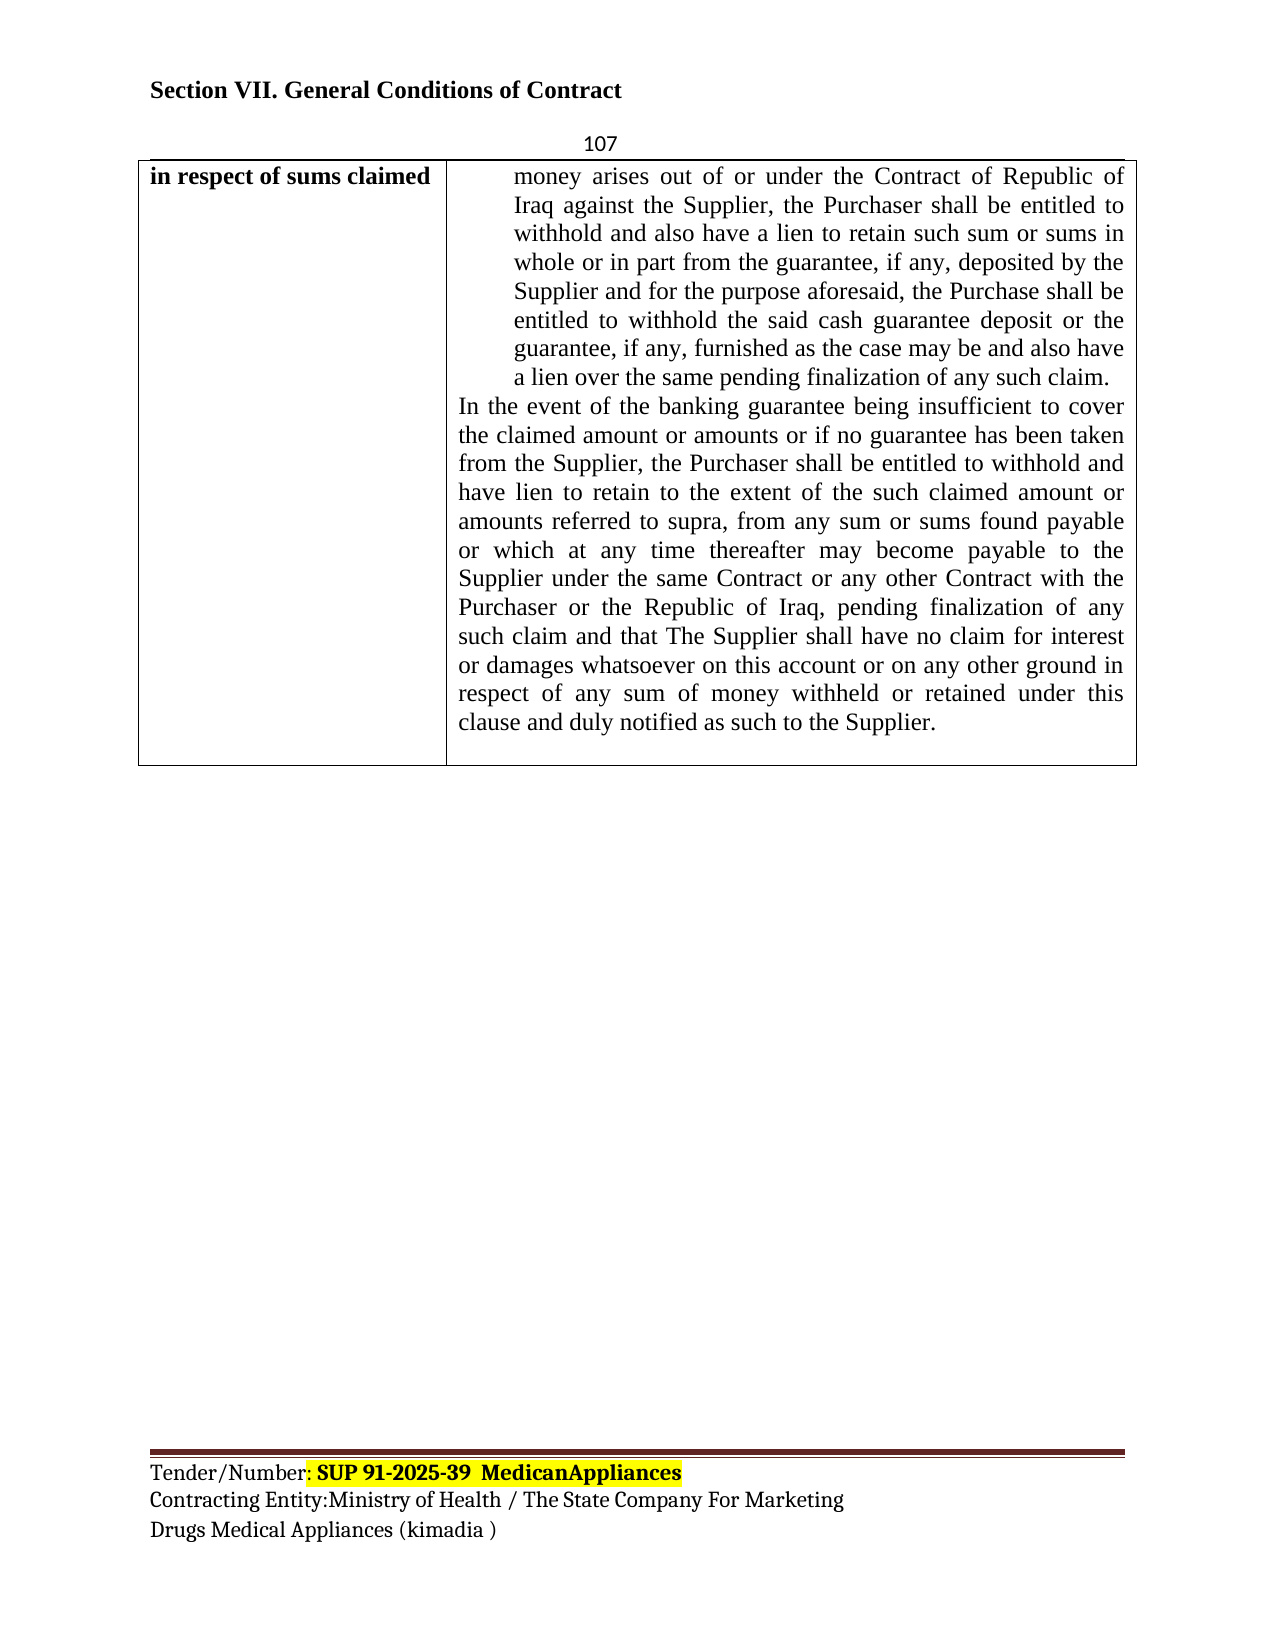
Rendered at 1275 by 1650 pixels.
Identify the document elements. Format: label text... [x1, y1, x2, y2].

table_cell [139, 161, 446, 765]
